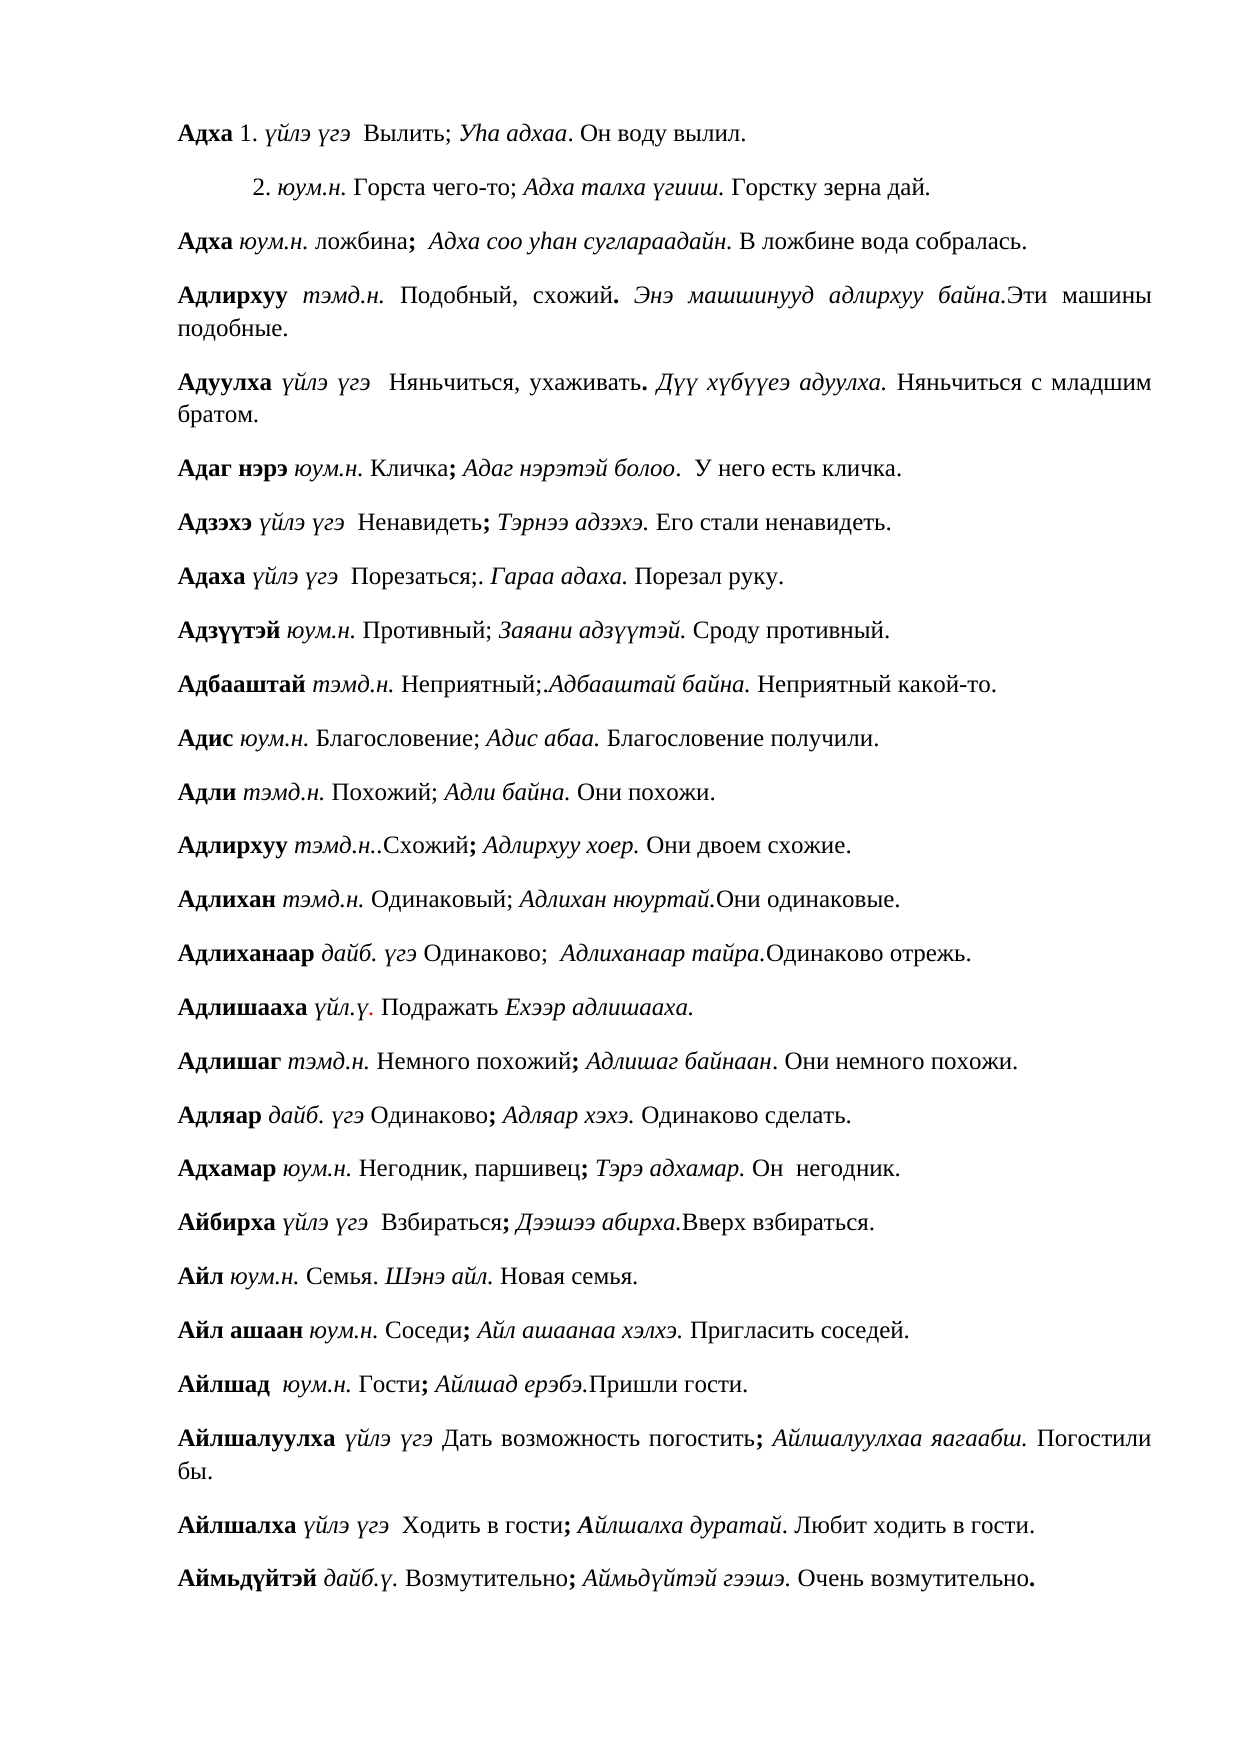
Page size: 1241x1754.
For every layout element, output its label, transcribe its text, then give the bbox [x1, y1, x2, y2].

text Адуулха үйлэ үгэ Няньчиться, ухаживать. Дүү хүбүүеэ адуулха. Няньчиться с младшим братом. [177, 367, 1152, 428]
text Аймьдүйтэй дайб.ү. Возмутительно; Аймьдүйтэй гээшэ. Очень возмутительно. [177, 1563, 1152, 1592]
text Адаха үйлэ үгэ Порезаться;. Гараа адаха. Порезал руку. [177, 561, 1152, 590]
text Адлирхуу тэмд.н. Подобный, схожий. Энэ машшинууд адлирхуу байна.Эти машины подобные. [177, 280, 1152, 341]
text Адаг нэрэ юум.н. Кличка; Адаг нэрэтэй болоо. У него есть кличка. [177, 453, 1152, 482]
text Адха 1. үйлэ үгэ Вылить; Уһа адхаа. Он воду вылил. [177, 118, 1152, 147]
text Адха юум.н. ложбина; Адха соо уһан суглараадайн. В ложбине вода собралась. [177, 226, 1152, 254]
text Адбааштай тэмд.н. Неприятный;.Адбааштай байна. Неприятный какой-то. [177, 669, 1152, 698]
text Адляар дайб. үгэ Одинаково; Адляар хэхэ. Одинаково сделать. [177, 1100, 1152, 1128]
text Айлшалуулха үйлэ үгэ Дать возможность погостить; Айлшалуулхаа яагаабш. Погостили бы. [177, 1423, 1152, 1484]
text Адли тэмд.н. Похожий; Адли байна. Они похожи. [177, 777, 1152, 805]
text Айлшалха үйлэ үгэ Ходить в гости; Айлшалха дуратай. Любит ходить в гости. [177, 1510, 1152, 1538]
text Адлиханаар дайб. үгэ Одинаково; Адлиханаар тайра.Одинаково отрежь. [177, 938, 1152, 967]
text Адхамар юум.н. Негодник, паршивец; Тэрэ адхамар. Он негодник. [177, 1153, 1152, 1182]
text 2. юум.н. Горста чего-то; Адха талха үгииш. Горстку зерна дай. [177, 172, 1152, 201]
text Адлишаг тэмд.н. Немного похожий; Адлишаг байнаан. Они немного похожи. [177, 1046, 1152, 1074]
text Адлишааха үйл.ү. Подражать Ехээр адлишааха. [177, 992, 1152, 1021]
text Адзүүтэй юум.н. Противный; Заяани адзүүтэй. Сроду противный. [177, 615, 1152, 644]
text Айбирха үйлэ үгэ Взбираться; Дээшээ абирха.Вверх взбираться. [177, 1207, 1152, 1236]
text Адис юум.н. Благословение; Адис абаа. Благословение получили. [177, 723, 1152, 751]
text Айл ашаан юум.н. Соседи; Айл ашаанаа хэлхэ. Пригласить соседей. [177, 1315, 1152, 1344]
text Адлихан тэмд.н. Одинаковый; Адлихан нюуртай.Они одинаковые. [177, 884, 1152, 913]
text Айл юум.н. Семья. Шэнэ айл. Новая семья. [177, 1261, 1152, 1290]
text Айлшад юум.н. Гости; Айлшад ерэбэ.Пришли гости. [177, 1369, 1152, 1398]
text Адзэхэ үйлэ үгэ Ненавидеть; Тэрнээ адзэхэ. Его стали ненавидеть. [177, 507, 1152, 536]
text Адлирхуу тэмд.н..Схожий; Адлирхуу хоер. Они двоем схожие. [177, 830, 1152, 859]
